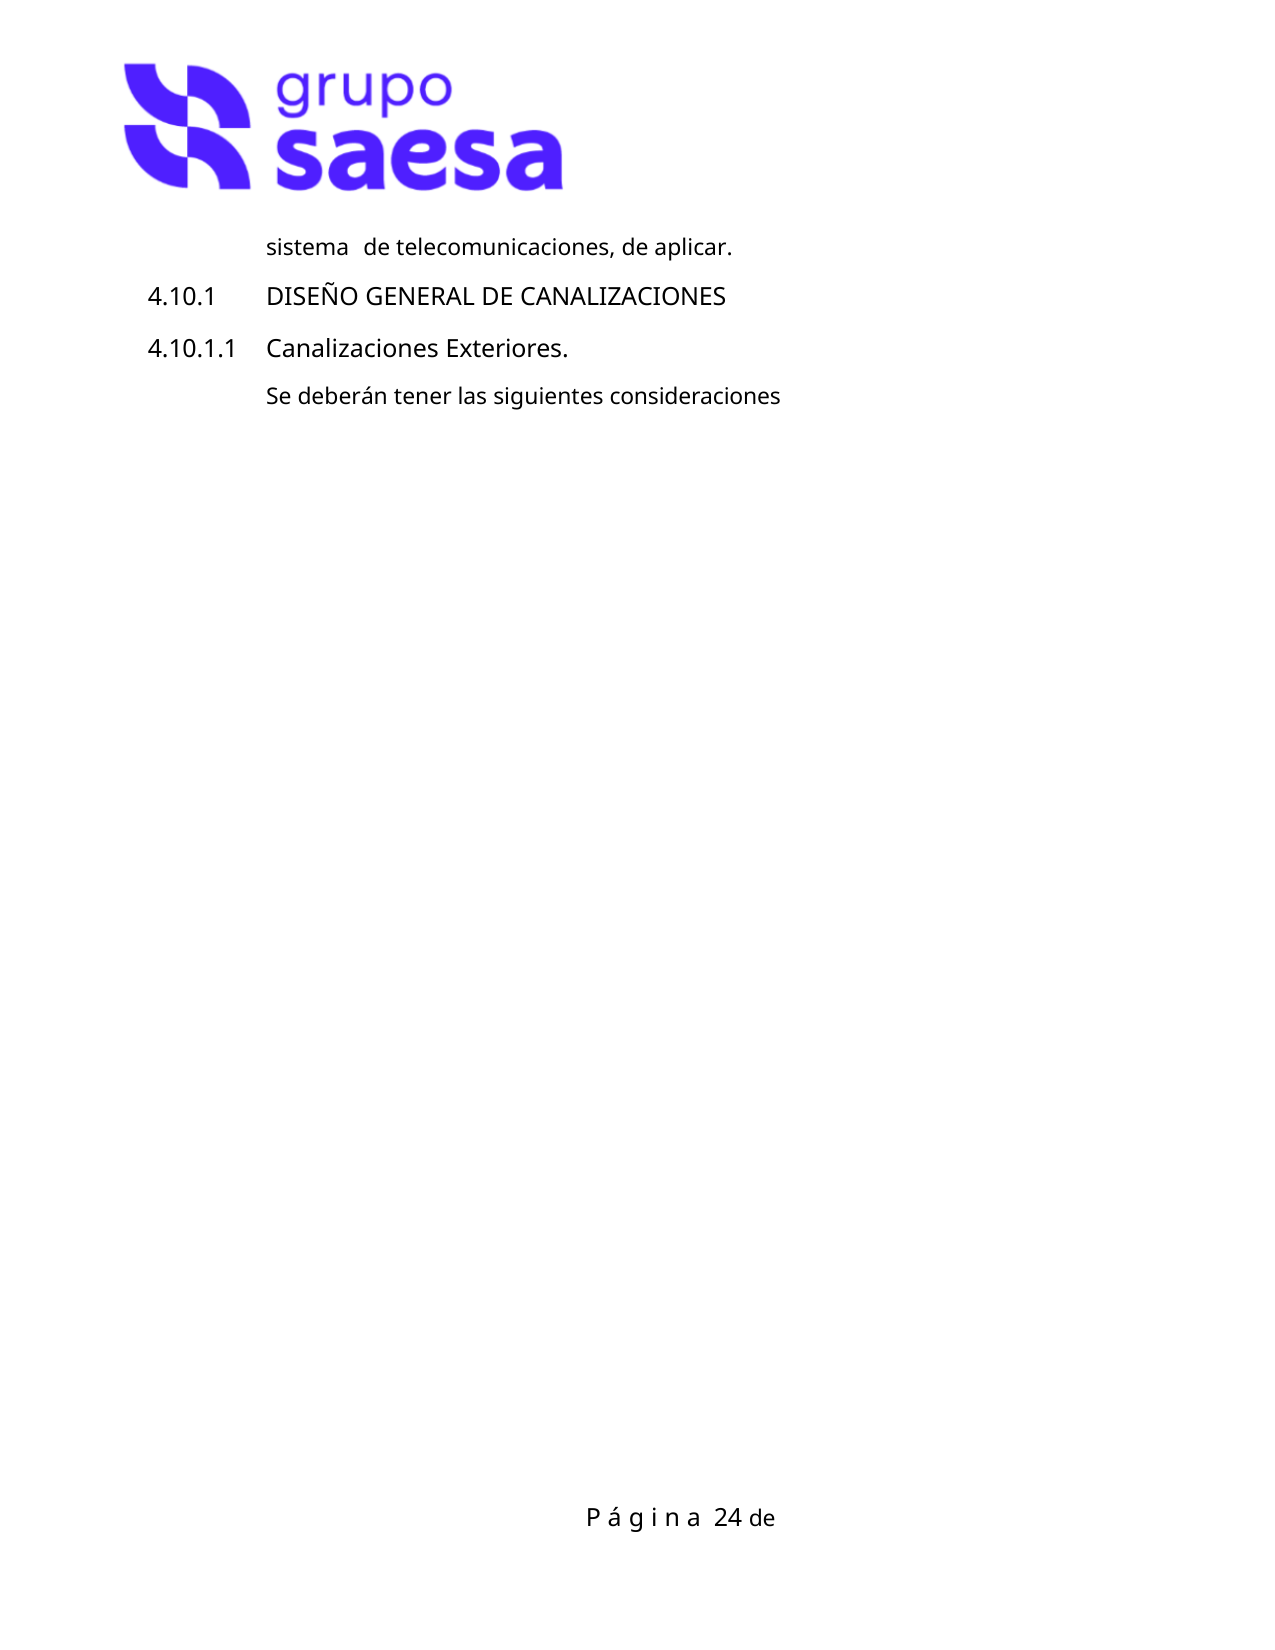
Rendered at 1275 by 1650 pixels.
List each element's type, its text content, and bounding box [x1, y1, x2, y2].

subtitle DISEÑO GENERAL DE CANALIZACIONES [148, 278, 1162, 312]
picture [112, 54, 569, 195]
text Se deberán tener las siguientes consideraciones [266, 380, 1162, 412]
text Se incluyen también dentro de las canalizaciones, las necesarias para el sistema de telecomunicaciones, de aplicar. [266, 231, 1149, 262]
subtitle Canalizaciones Exteriores. [148, 331, 1162, 365]
